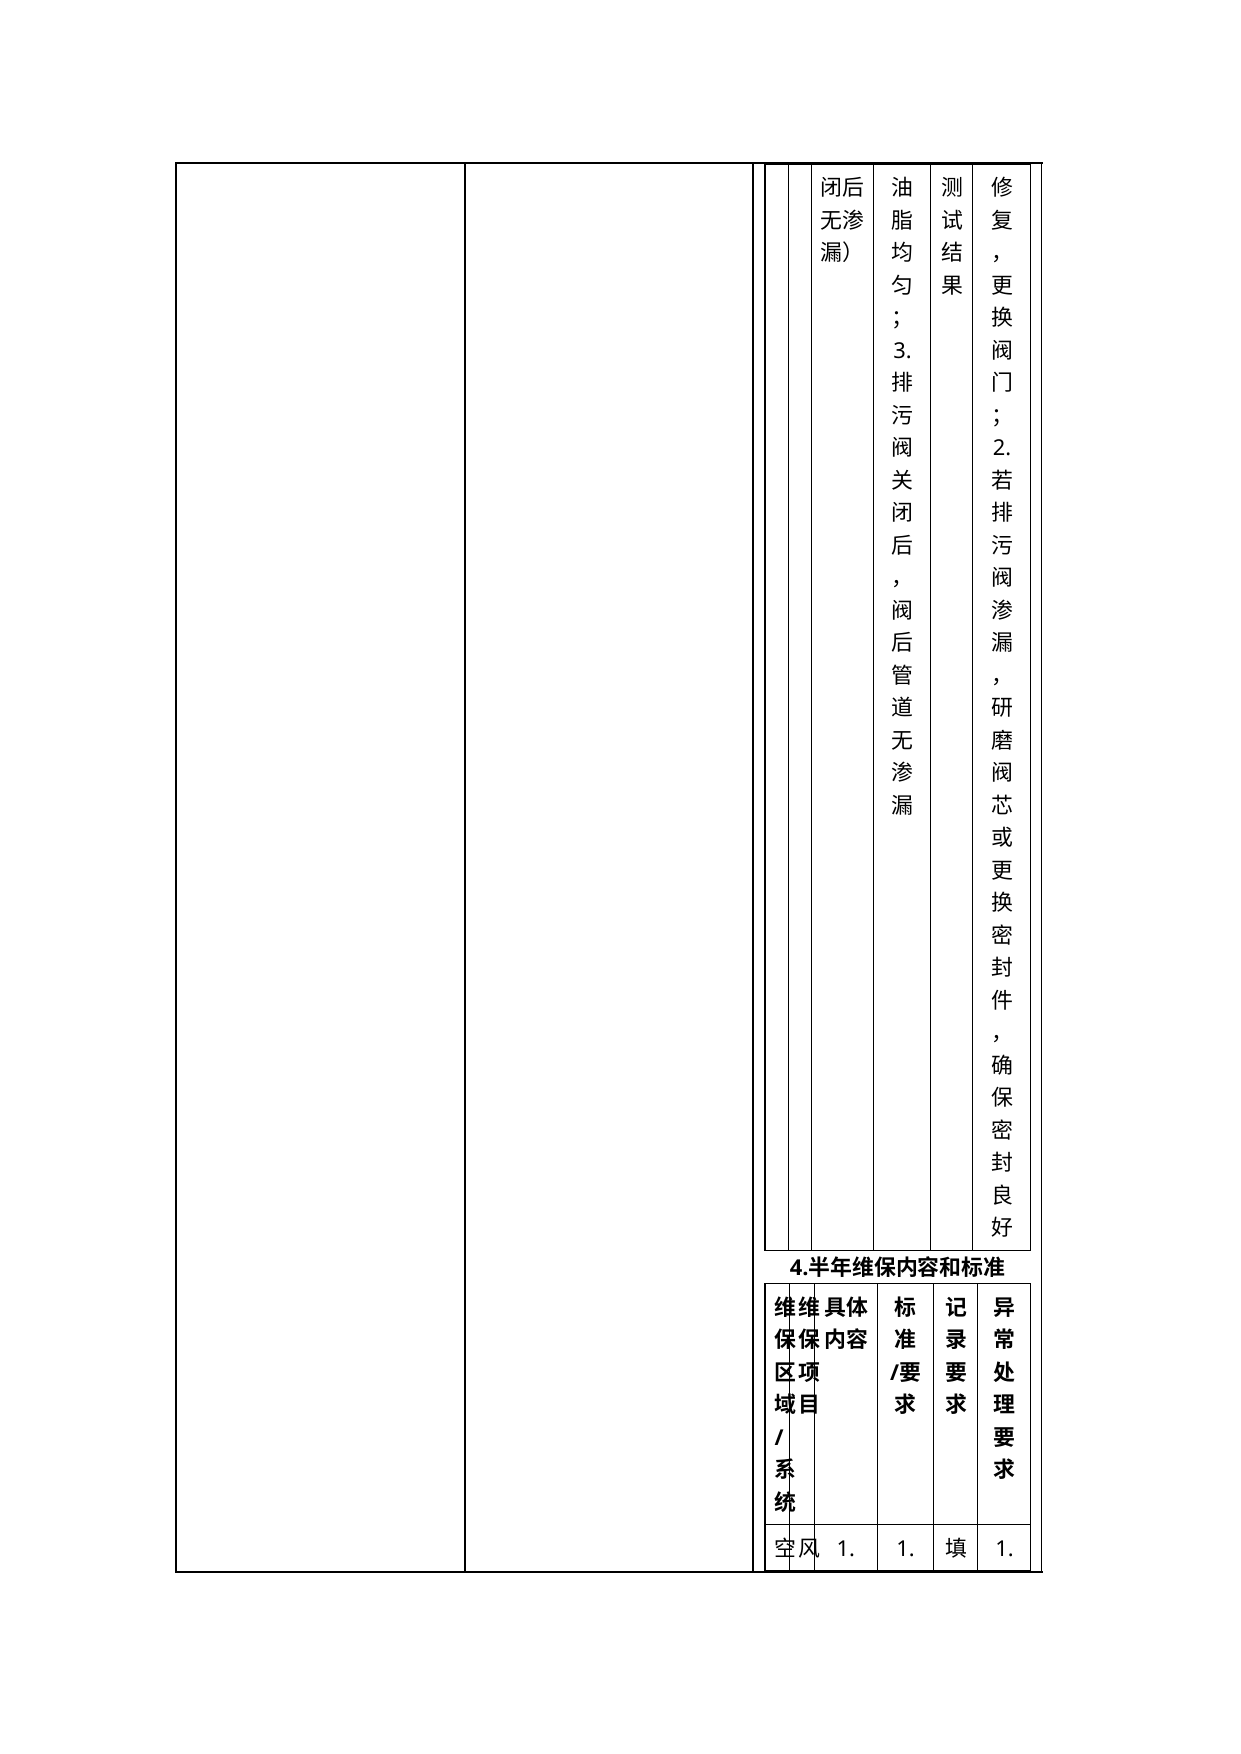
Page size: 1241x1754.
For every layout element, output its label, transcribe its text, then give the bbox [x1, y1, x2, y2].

table_cell [466, 164, 752, 1571]
table_cell 1 [177, 164, 464, 1571]
